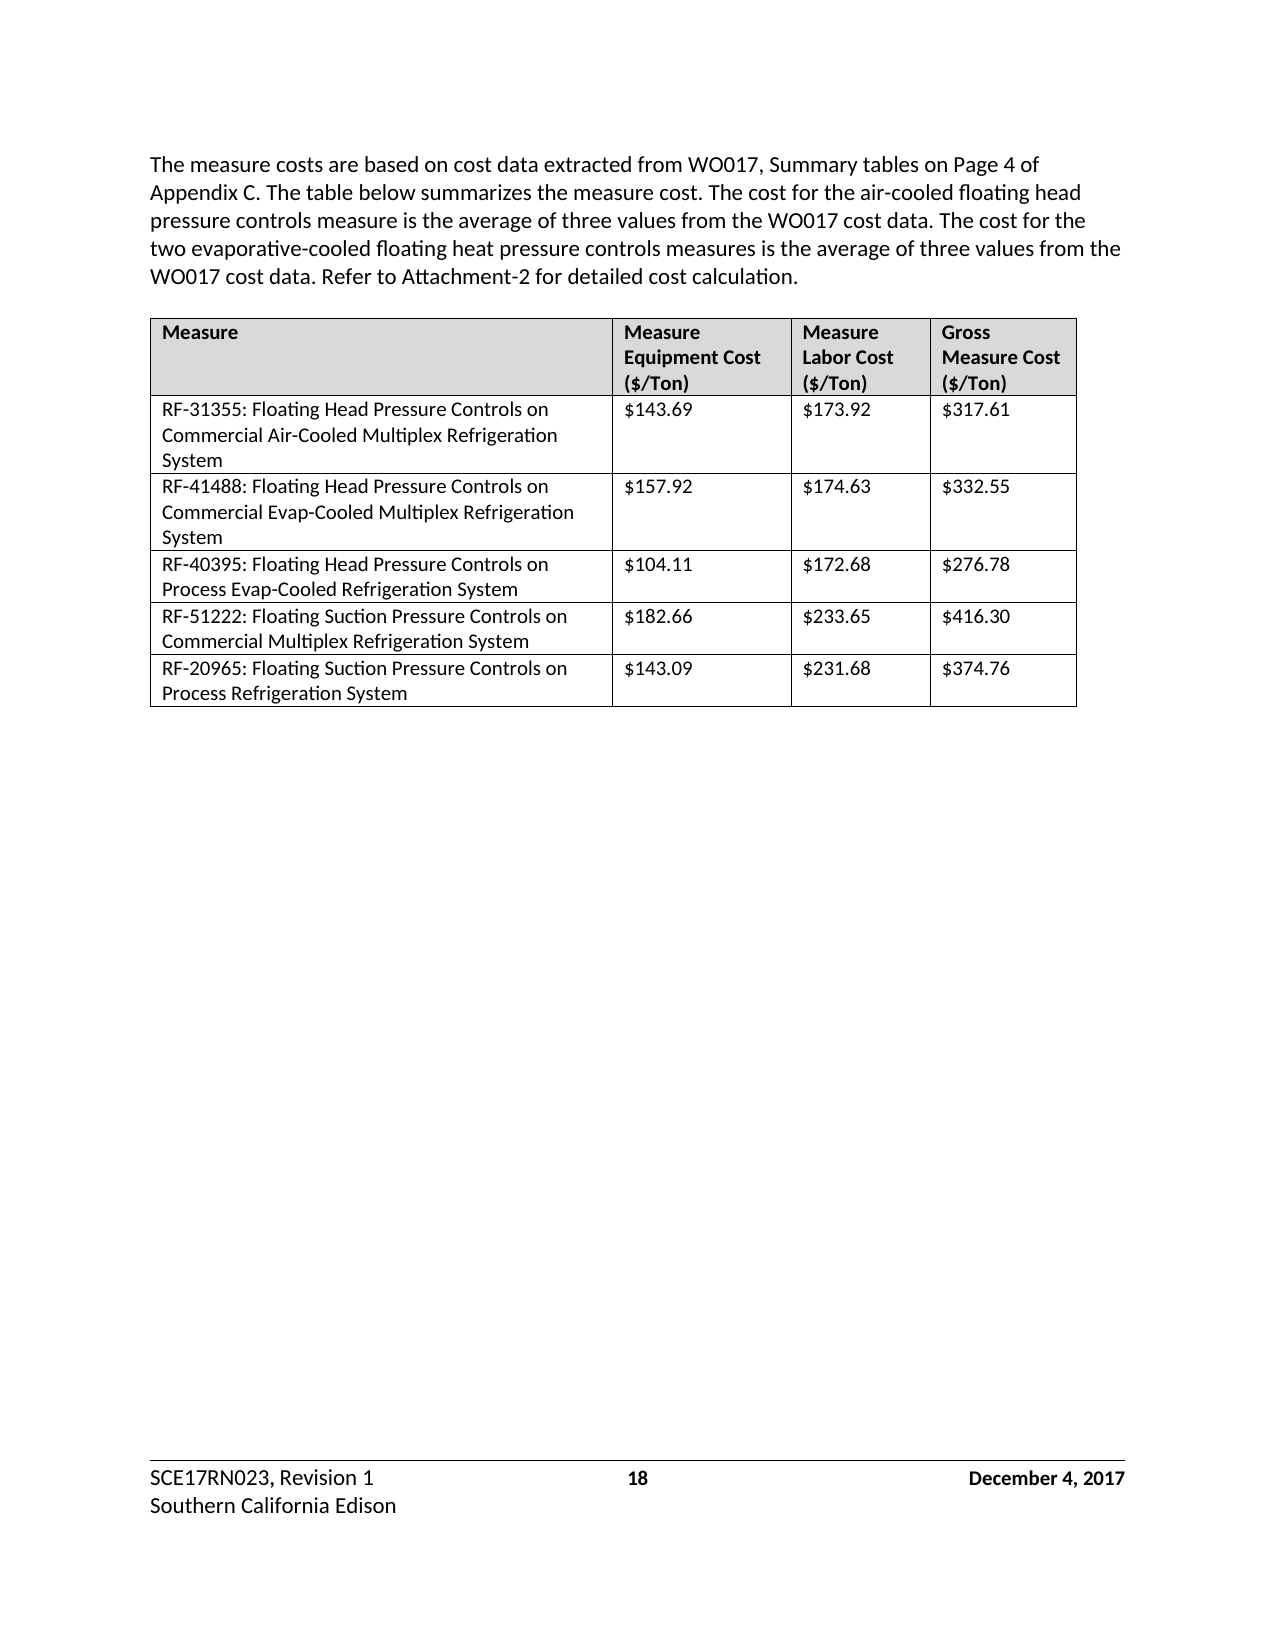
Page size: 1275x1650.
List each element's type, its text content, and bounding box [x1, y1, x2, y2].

table_header Measure Labor Cost ($/Ton) [792, 319, 930, 395]
table_cell $374.76 [931, 655, 1076, 706]
table_cell $172.68 [792, 551, 930, 602]
table_cell $233.65 [792, 603, 930, 654]
table_cell RF-40395: Floating Head Pressure Controls on Process Evap-Cooled Refrigeration System [151, 551, 612, 602]
table_cell RF-51222: Floating Suction Pressure Controls on Commercial Multiplex Refrigeration System [151, 603, 612, 654]
table_cell $332.55 [931, 474, 1076, 550]
table_cell $317.61 [931, 396, 1076, 473]
table_cell $276.78 [931, 551, 1076, 602]
table_cell RF-20965: Floating Suction Pressure Controls on Process Refrigeration System [151, 655, 612, 706]
table_cell $182.66 [613, 603, 791, 654]
table_header Gross Measure Cost ($/Ton) [931, 319, 1076, 395]
table_header Measure Equipment Cost ($/Ton) [613, 319, 791, 395]
table_cell RF-41488: Floating Head Pressure Controls on Commercial Evap-Cooled Multiplex Refrigeration System [151, 474, 612, 550]
table_cell $231.68 [792, 655, 930, 706]
table_header Measure [151, 319, 612, 395]
table_cell $104.11 [613, 551, 791, 602]
table_cell $174.63 [792, 474, 930, 550]
table_cell $416.30 [931, 603, 1076, 654]
table_cell $143.69 [613, 396, 791, 473]
table_cell RF-31355: Floating Head Pressure Controls on Commercial Air-Cooled Multiplex Refrigeration System [151, 396, 612, 473]
text The measure costs are based on cost data extracted from WO017, Summary tables on Page 4 of Appendix C. The table below summarizes the measure cost. The cost for the air-cooled floating head pressure controls measure is the average of three values from the WO017 cost data. The cost for the two evaporative-cooled floating heat pressure controls measures is the average of three values from the WO017 cost data. Refer to Attachment-2 for detailed cost calculation. [150, 150, 1125, 290]
table_cell $173.92 [792, 396, 930, 473]
table_cell $143.09 [613, 655, 791, 706]
table_cell $157.92 [613, 474, 791, 550]
